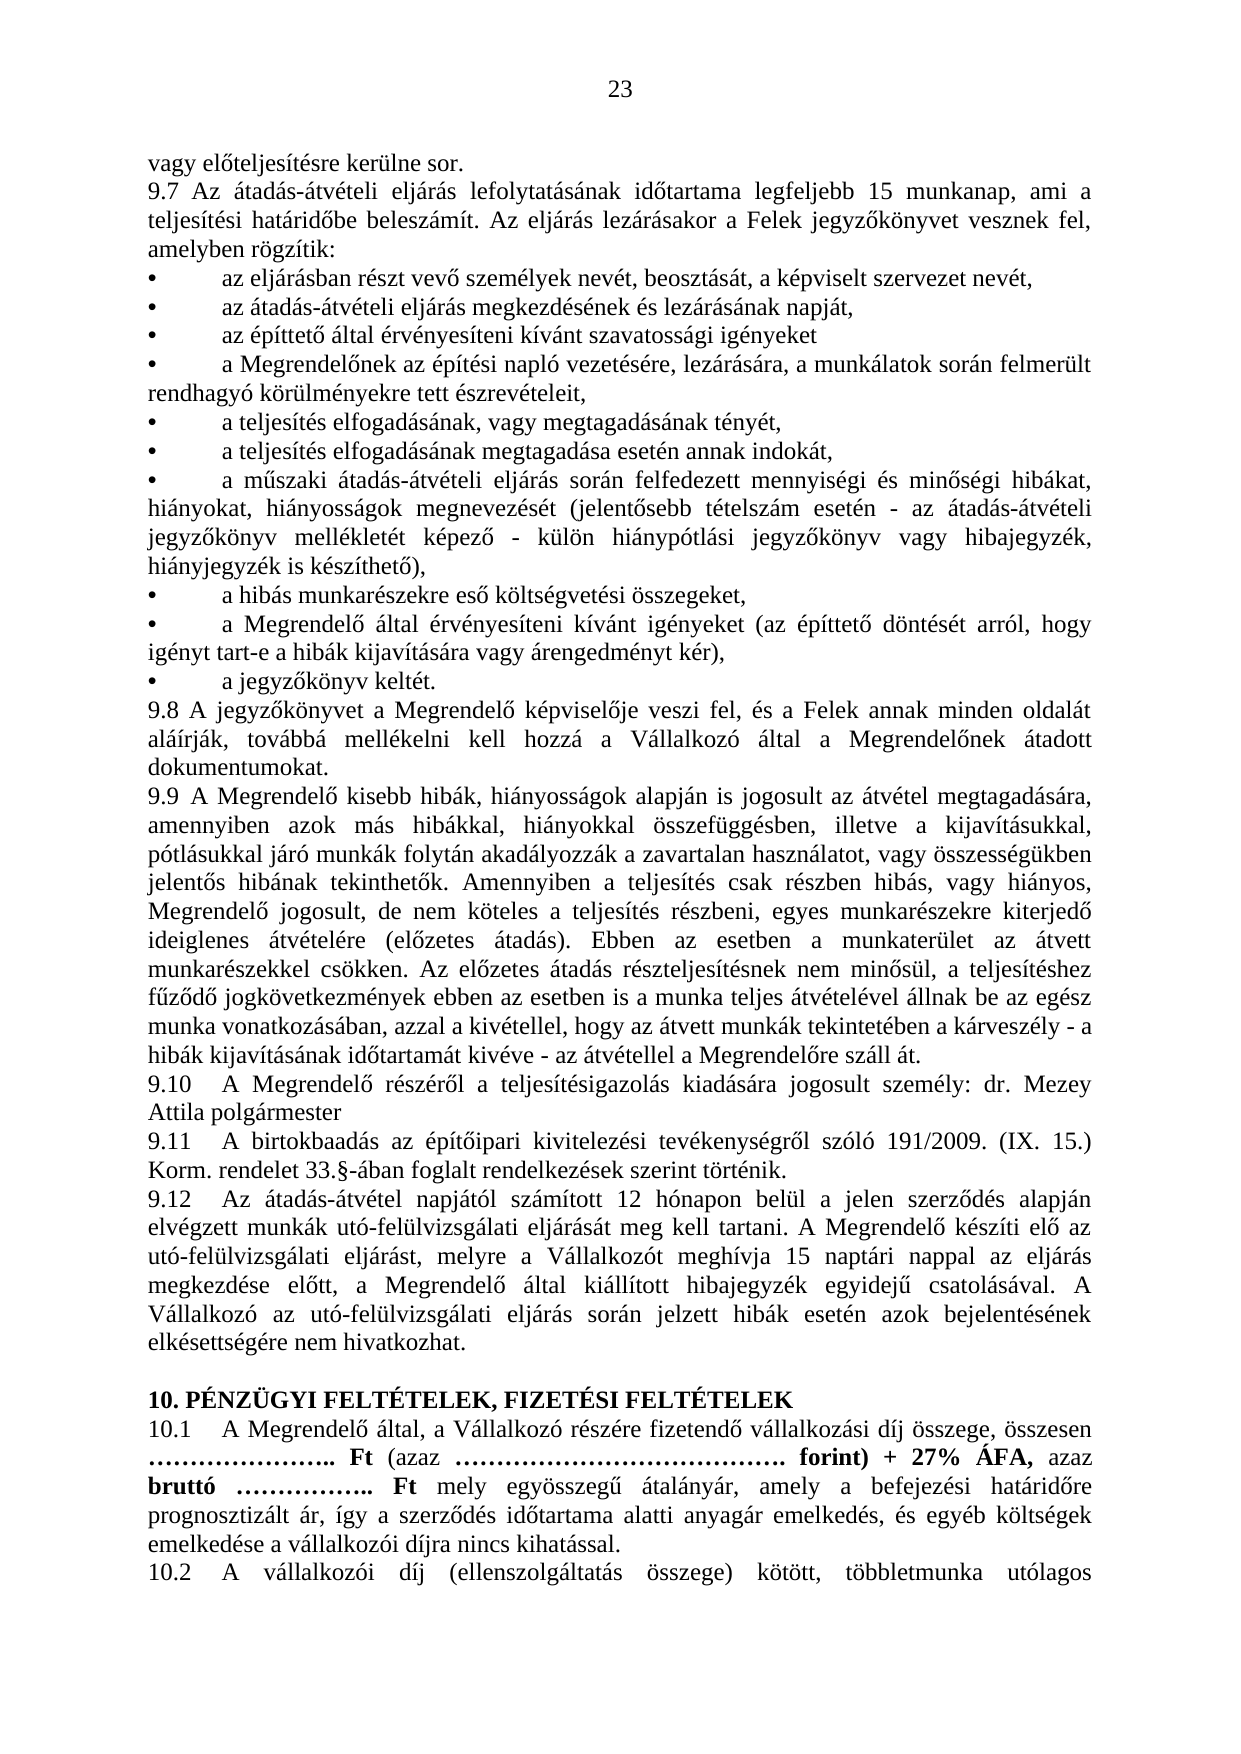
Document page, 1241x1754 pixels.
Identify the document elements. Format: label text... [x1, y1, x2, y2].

text 9.8 A jegyzőkönyvet a Megrendelő képviselője veszi fel, és a Felek annak minden oldalát aláírják, továbbá mellékelni kell hozzá a Vállalkozó által a Megrendelőnek átadott dokumentumokat. [148, 695, 1092, 781]
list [148, 1557, 1092, 1586]
list a Megrendelőnek az építési napló vezetésére, lezárására, a munkálatok során felmerült rendhagyó körülményekre tett észrevételeit, [148, 349, 1092, 407]
list a műszaki átadás-átvételi eljárás során felfedezett mennyiségi és minőségi hibákat, hiányokat, hiányosságok megnevezését (jelentősebb tételszám esetén - az átadás-átvételi jegyzőkönyv mellékletét képező - külön hiánypótlási jegyzőkönyv vagy hibajegyzék, hiányjegyzék is készíthető), [148, 464, 1092, 580]
list a Megrendelő által érvényesíteni kívánt igényeket (az építtető döntését arról, hogy igényt tart-e a hibák kijavítására vagy árengedményt kér), [148, 608, 1092, 666]
text 10. PÉNZÜGYI FELTÉTELEK, FIZETÉSI FELTÉTELEK [148, 1385, 1092, 1414]
list A Megrendelő részéről a teljesítésigazolás kiadására jogosult személy: dr. Mezey Attila polgármester [148, 1069, 1092, 1126]
list a hibás munkarészekre eső költségvetési összegeket, [148, 580, 1092, 608]
list Az átadás-átvételi eljárás lefolytatásának időtartama legfeljebb 15 munkanap, ami a teljesítési határidőbe beleszámít. Az eljárás lezárásakor a Felek jegyzőkönyvet vesznek fel, amelyben rögzítik: [148, 176, 1092, 263]
list az eljárásban részt vevő személyek nevét, beosztását, a képviselt szervezet nevét, [148, 263, 1092, 292]
list A Megrendelő által, a Vállalkozó részére fizetendő vállalkozási díj összege, összesen ………………….. Ft (azaz …………………………………. forint) + 27% ÁFA, azaz bruttó …………….. Ft mely egyösszegű átalányár, amely a befejezési határidőre prognosztizált ár, így a szerződés időtartama alatti anyagár emelkedés, és egyéb költségek emelkedése a vállalkozói díjra nincs kihatással. [148, 1414, 1092, 1557]
list a teljesítés elfogadásának megtagadása esetén annak indokát, [148, 436, 1092, 464]
list az átadás-átvételi eljárás megkezdésének és lezárásának napját, [148, 292, 1092, 320]
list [148, 148, 1092, 176]
list Az átadás-átvétel napjától számított 12 hónapon belül a jelen szerződés alapján elvégzett munkák utó-felülvizsgálati eljárását meg kell tartani. A Megrendelő készíti elő az utó-felülvizsgálati eljárást, melyre a Vállalkozót meghívja 15 naptári nappal az eljárás megkezdése előtt, a Megrendelő által kiállított hibajegyzék egyidejű csatolásával. A Vállalkozó az utó-felülvizsgálati eljárás során jelzett hibák esetén azok bejelentésének elkésettségére nem hivatkozhat. [148, 1184, 1092, 1356]
list az építtető által érvényesíteni kívánt szavatossági igényeket [148, 320, 1092, 349]
text 9.9 A Megrendelő kisebb hibák, hiányosságok alapján is jogosult az átvétel megtagadására, amennyiben azok más hibákkal, hiányokkal összefüggésben, illetve a kijavításukkal, pótlásukkal járó munkák folytán akadályozzák a zavartalan használatot, vagy összességükben jelentős hibának tekinthetők. Amennyiben a teljesítés csak részben hibás, vagy hiányos, Megrendelő jogosult, de nem köteles a teljesítés részbeni, egyes munkarészekre kiterjedő ideiglenes átvételére (előzetes átadás). Ebben az esetben a munkaterület az átvett munkarészekkel csökken. Az előzetes átadás részteljesítésnek nem minősül, a teljesítéshez fűződő jogkövetkezmények ebben az esetben is a munka teljes átvételével állnak be az egész munka vonatkozásában, azzal a kivétellel, hogy az átvett munkák tekintetében a kárveszély - a hibák kijavításának időtartamát kivéve - az átvétellel a Megrendelőre száll át. [148, 781, 1092, 1069]
list a teljesítés elfogadásának, vagy megtagadásának tényét, [148, 407, 1092, 436]
list a jegyzőkönyv keltét. [148, 666, 1092, 695]
list A birtokbaadás az építőipari kivitelezési tevékenységről szóló 191/2009. (IX. 15.) Korm. rendelet 33.§-ában foglalt rendelkezések szerint történik. [148, 1126, 1092, 1184]
